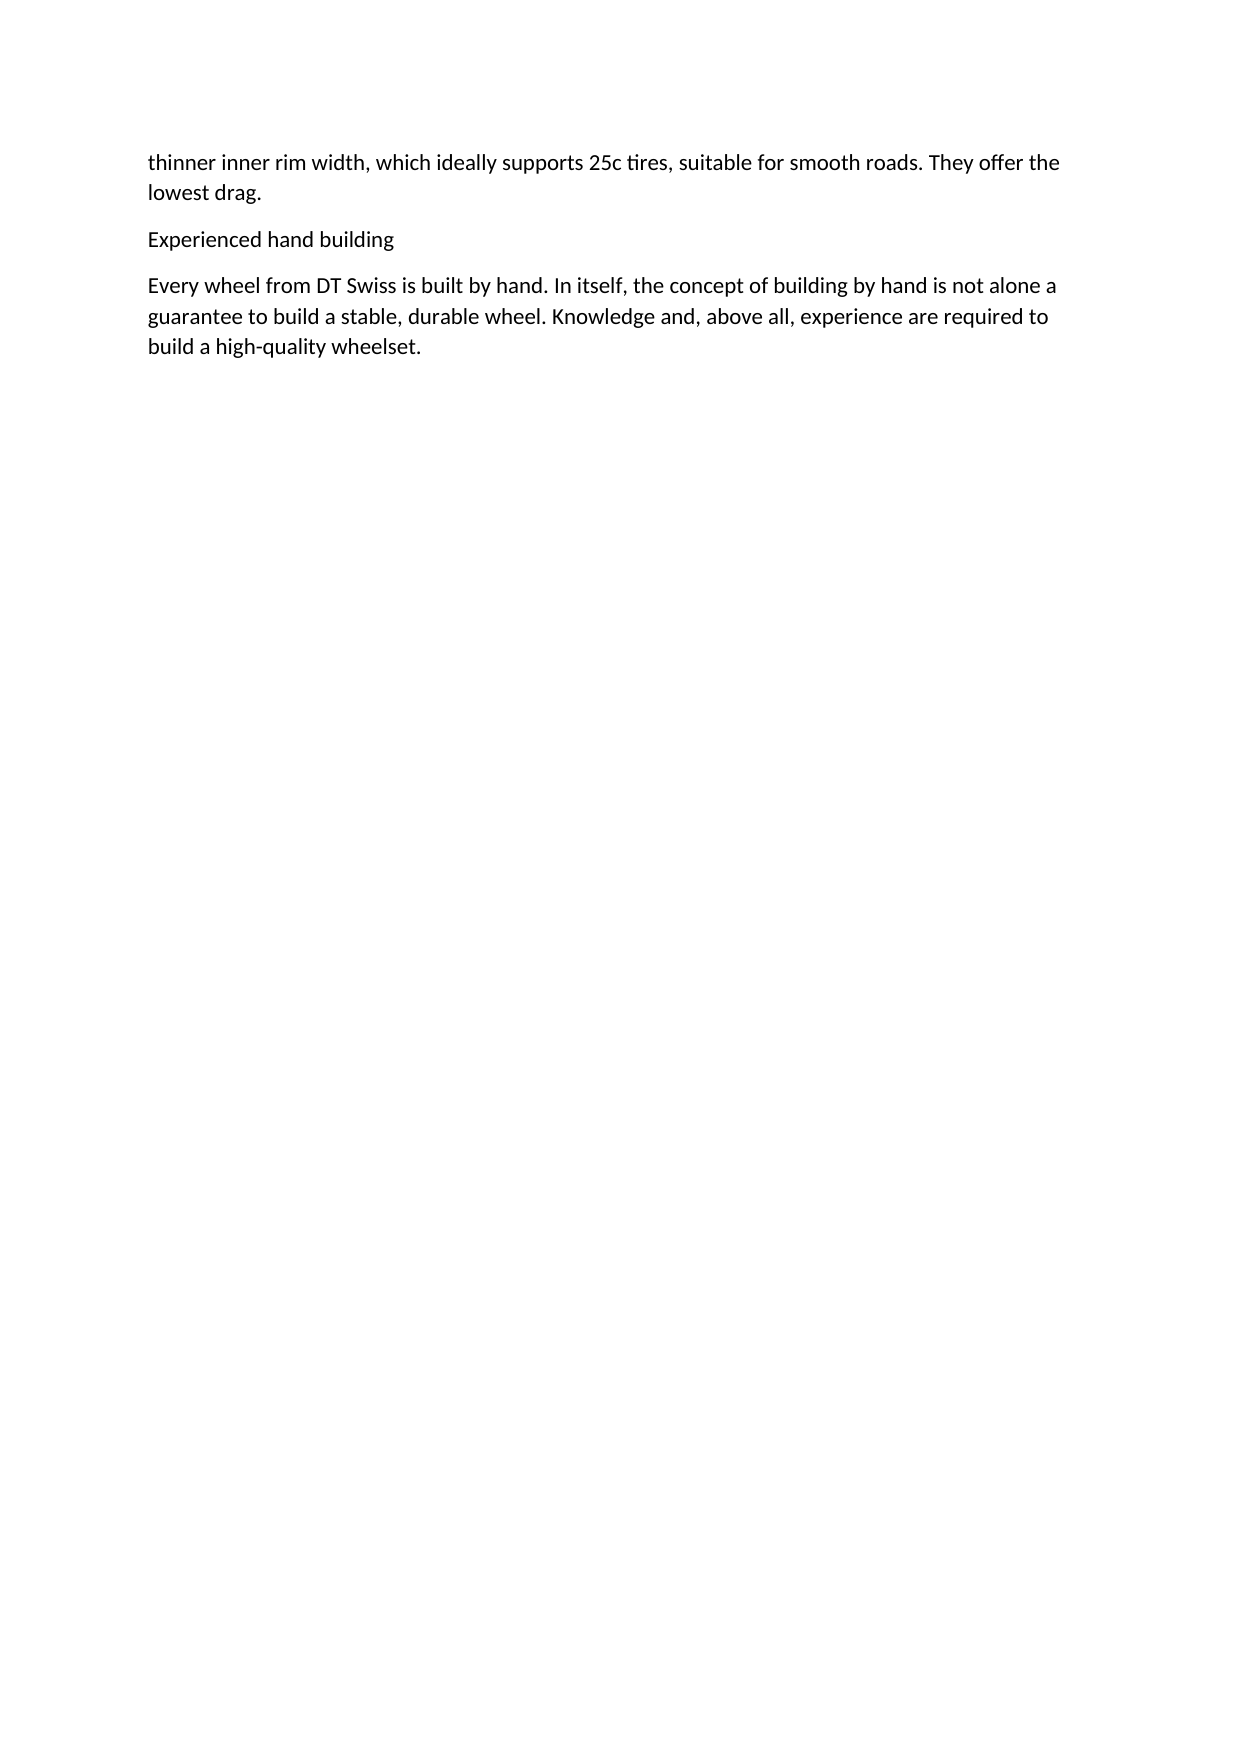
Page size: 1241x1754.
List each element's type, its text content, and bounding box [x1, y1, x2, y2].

text Experienced hand building [148, 225, 1093, 253]
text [148, 148, 1093, 206]
text Every wheel from DT Swiss is built by hand. In itself, the concept of building by hand is not alone a guarantee to build a stable, durable wheel. Knowledge and, above all, experience are required to build a high-quality wheelset. [148, 272, 1093, 360]
